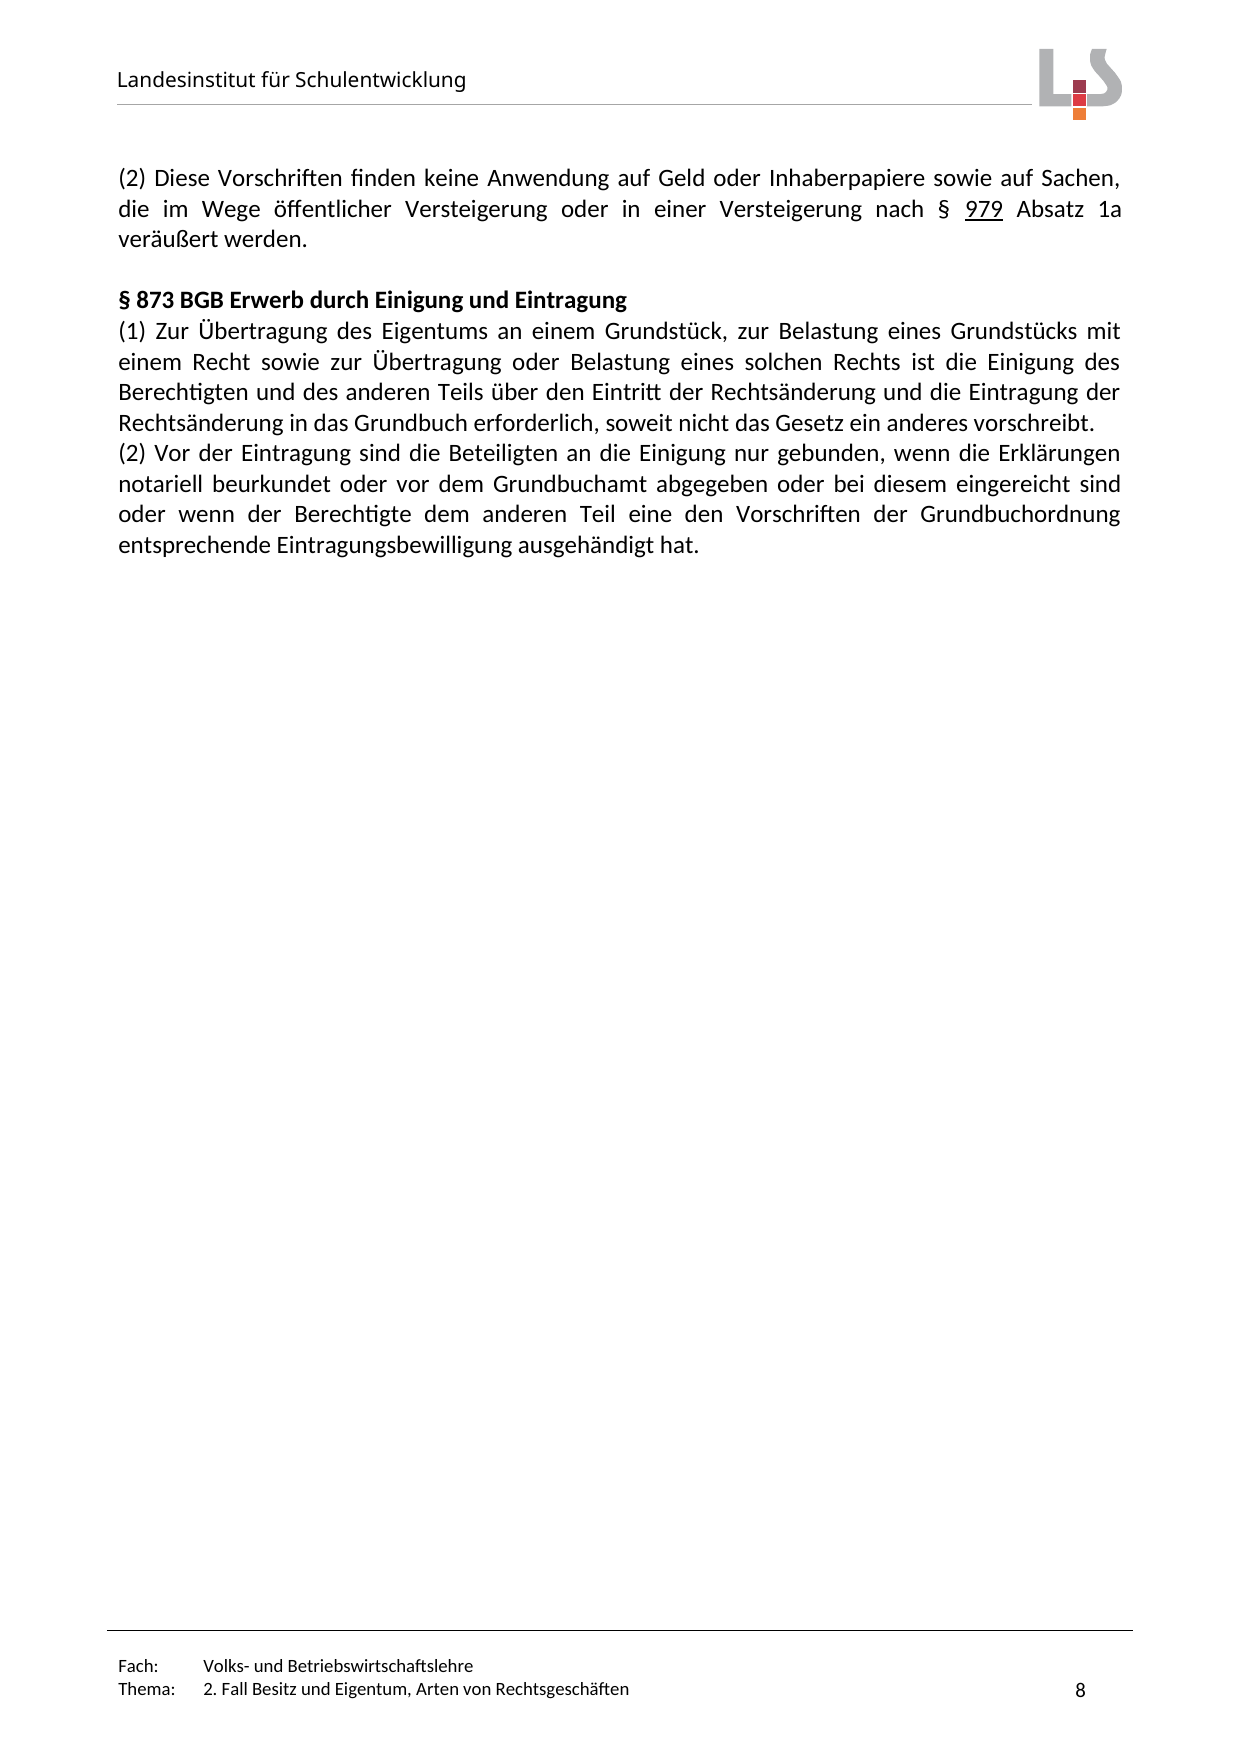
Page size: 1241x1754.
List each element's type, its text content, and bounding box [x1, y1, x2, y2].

text (1) Zur Übertragung des Eigentums an einem Grundstück, zur Belastung eines Grundstücks mit einem Recht sowie zur Übertragung oder Belastung eines solchen Rechts ist die Einigung des Berechtigten und des anderen Teils über den Eintritt der Rechtsänderung und die Eintragung der Rechtsänderung in das Grundbuch erforderlich, soweit nicht das Gesetz ein anderes vorschreibt. [118, 315, 1122, 437]
text (2) Diese Vorschriften finden keine Anwendung auf Geld oder Inhaberpapiere sowie auf Sachen, die im Wege öffentlicher Versteigerung oder in einer Versteigerung nach § 979 Absatz 1a veräußert werden. [118, 162, 1122, 254]
text § 873 BGB Erwerb durch Einigung und Eintragung [118, 284, 1122, 315]
text (2) Vor der Eintragung sind die Beteiligten an die Einigung nur gebunden, wenn die Erklärungen notariell beurkundet oder vor dem Grundbuchamt abgegeben oder bei diesem eingereicht sind oder wenn der Berechtigte dem anderen Teil eine den Vorschriften der Grundbuchordnung entsprechende Eintragungsbewilligung ausgehändigt hat. [118, 437, 1122, 559]
